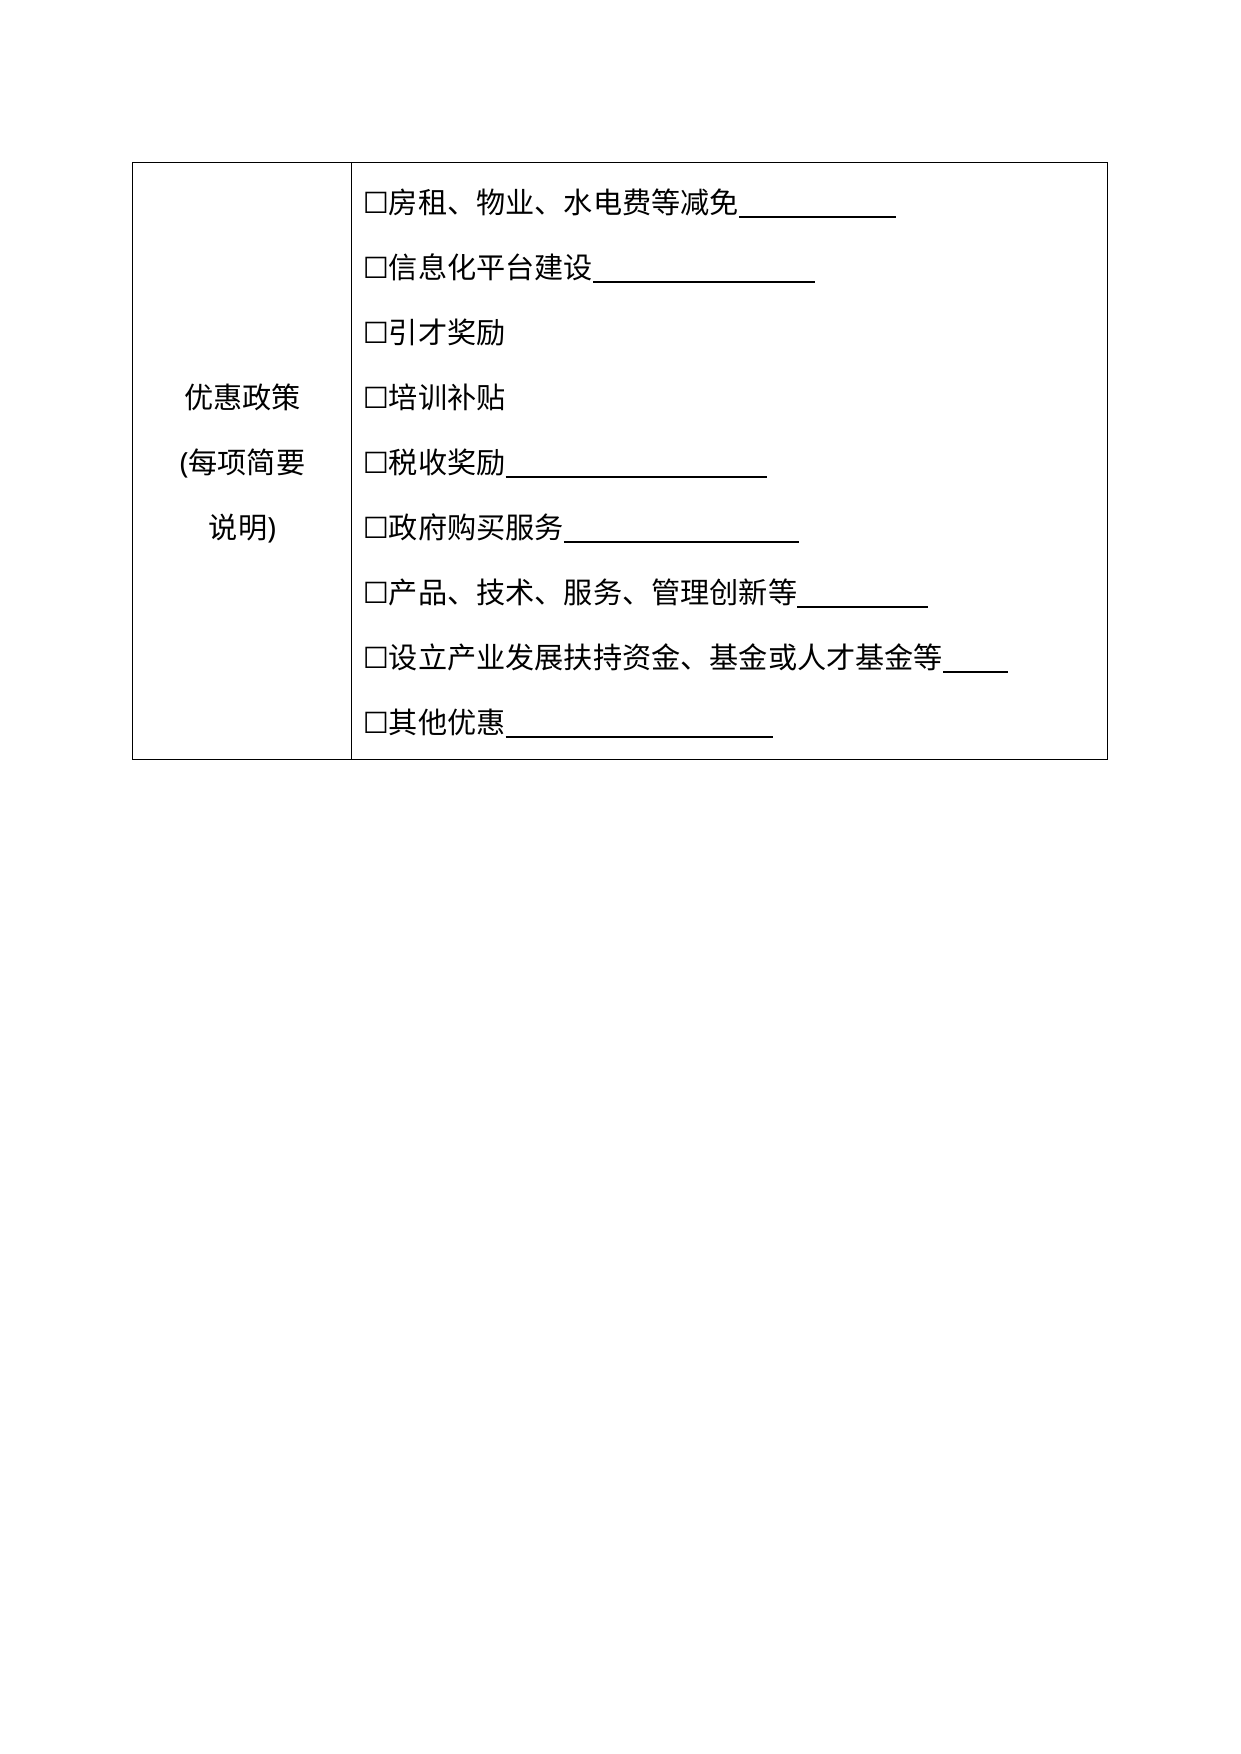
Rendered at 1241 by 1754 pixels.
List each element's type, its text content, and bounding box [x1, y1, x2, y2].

table_cell 优惠政策 (每项简要 说明) [133, 163, 351, 758]
table_cell 房租、物业、水电费等减免 信息化平台建设 引才奖励 培训补贴 税收奖励 政府购买服务 产品、技术、服务、管理创新等 设立产业发展扶持资金、基金或人才基金等 其他优惠 [352, 163, 1107, 758]
